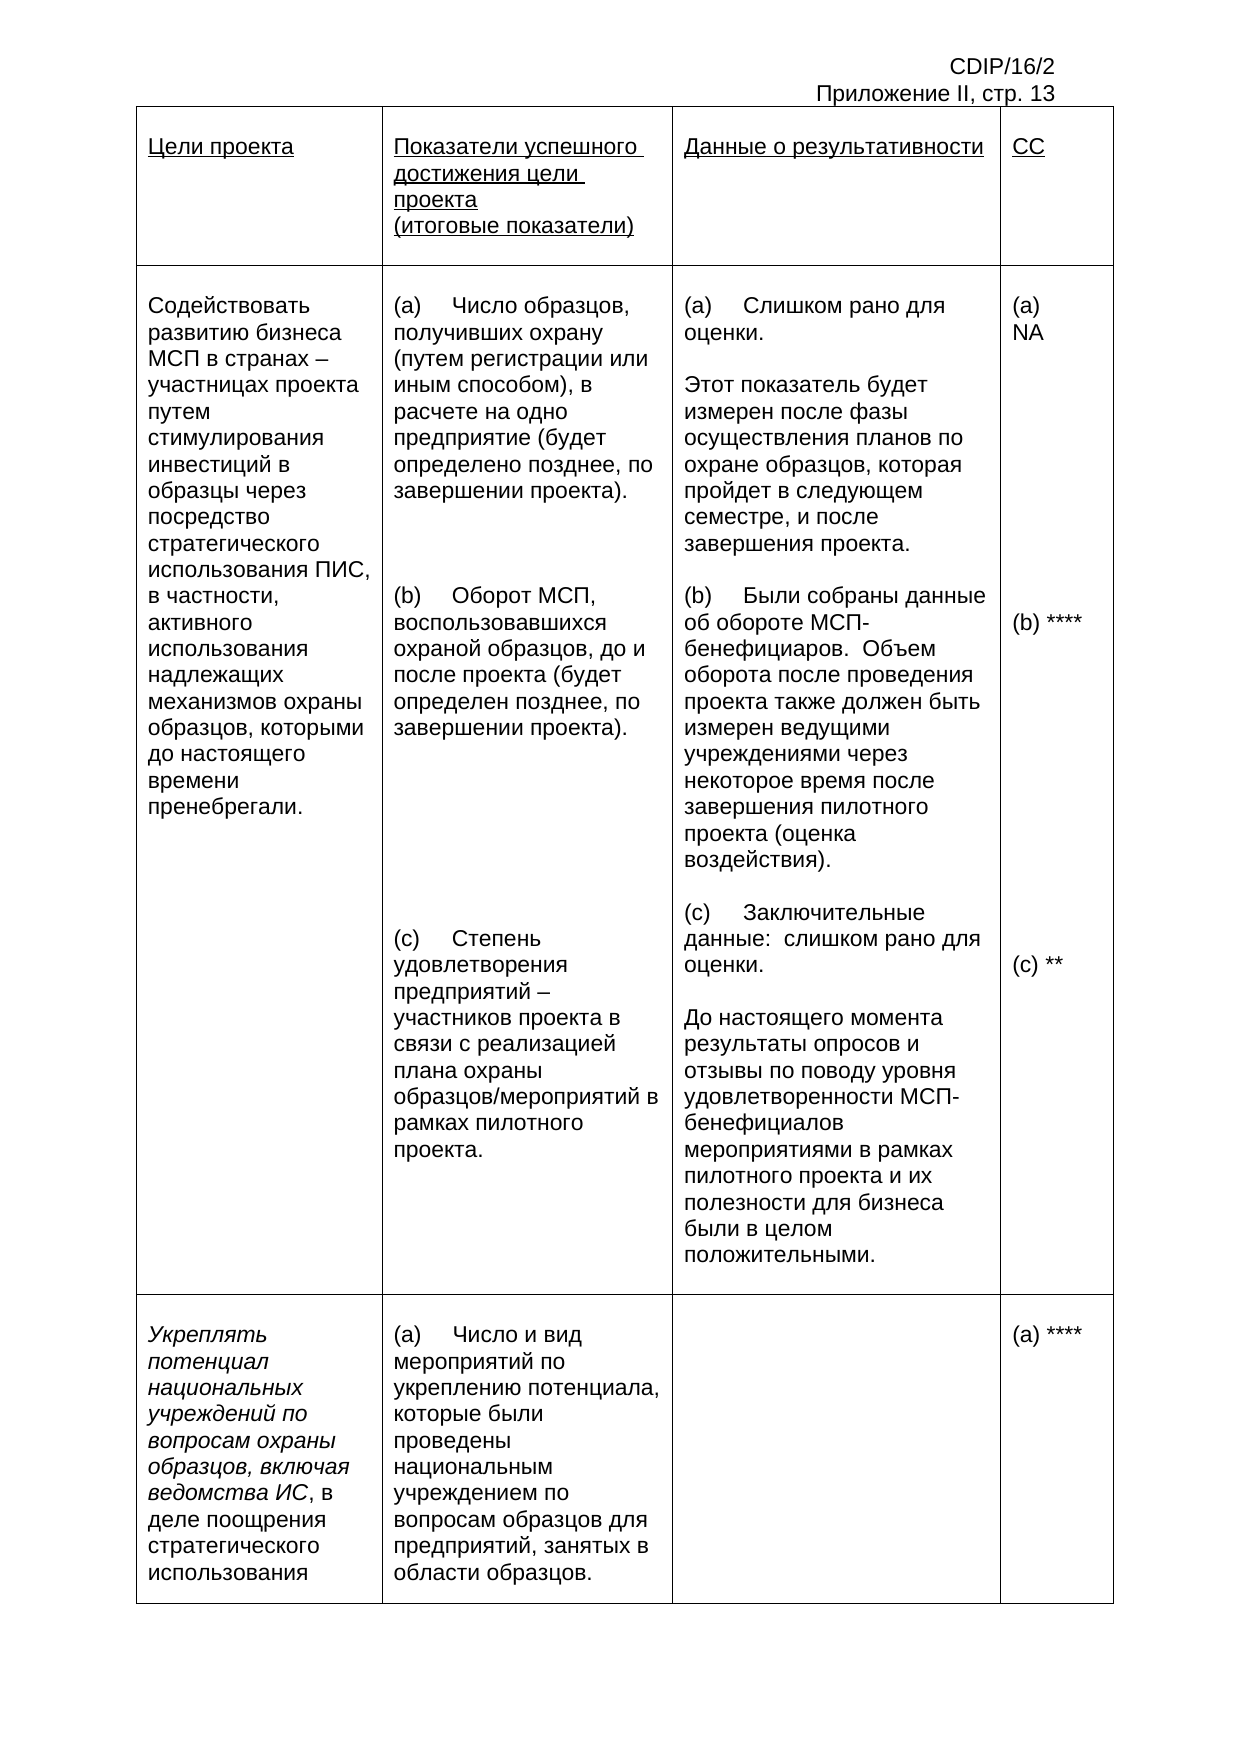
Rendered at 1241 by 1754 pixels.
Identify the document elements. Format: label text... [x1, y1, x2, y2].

table_cell (a) NA (b) **** (c) ** [1001, 266, 1113, 1294]
table_cell (a) **** (b) **** [1001, 1295, 1113, 1603]
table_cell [383, 1295, 672, 1603]
table_cell Число образцов, получивших охрану (путем регистрации или иным способом), в расчете на одно предприятие (будет определено позднее, по завершении проекта). Оборот МСП, воспользовавшихся охраной образцов, до и после проекта (будет определен позднее, по завершении проекта). Степень удовлетворения предприятий – участников проекта в связи с реализацией плана охраны образцов/мероприятий в рамках пилотного проекта. [383, 266, 672, 1294]
table_header СС [1001, 107, 1113, 265]
table_header Цели проекта [137, 107, 382, 265]
table_header Показатели успешного достижения цели проекта (итоговые показатели) [383, 107, 672, 265]
table_cell [673, 1295, 1000, 1603]
table_cell Слишком рано для оценки. Этот показатель будет измерен после фазы осуществления планов по охране образцов, которая пройдет в следующем семестре, и после завершения проекта. Были собраны данные об обороте МСП-бенефициаров. Объем оборота после проведения проекта также должен быть измерен ведущими учреждениями через некоторое время после завершения пилотного проекта (оценка воздействия). Заключительные данные: слишком рано для оценки. До настоящего момента результаты опросов и отзывы по поводу уровня удовлетворенности МСП-бенефициалов мероприятиями в рамках пилотного проекта и их полезности для бизнеса были в целом положительными. [673, 266, 1000, 1294]
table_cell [137, 1295, 382, 1603]
table_header Данные о результативности [673, 107, 1000, 265]
table_cell Содействовать развитию бизнеса МСП в странах – участницах проекта путем стимулирования инвестиций в образцы через посредство стратегического использования ПИС, в частности, активного использования надлежащих механизмов охраны образцов, которыми до настоящего времени пренебрегали. [137, 266, 382, 1294]
